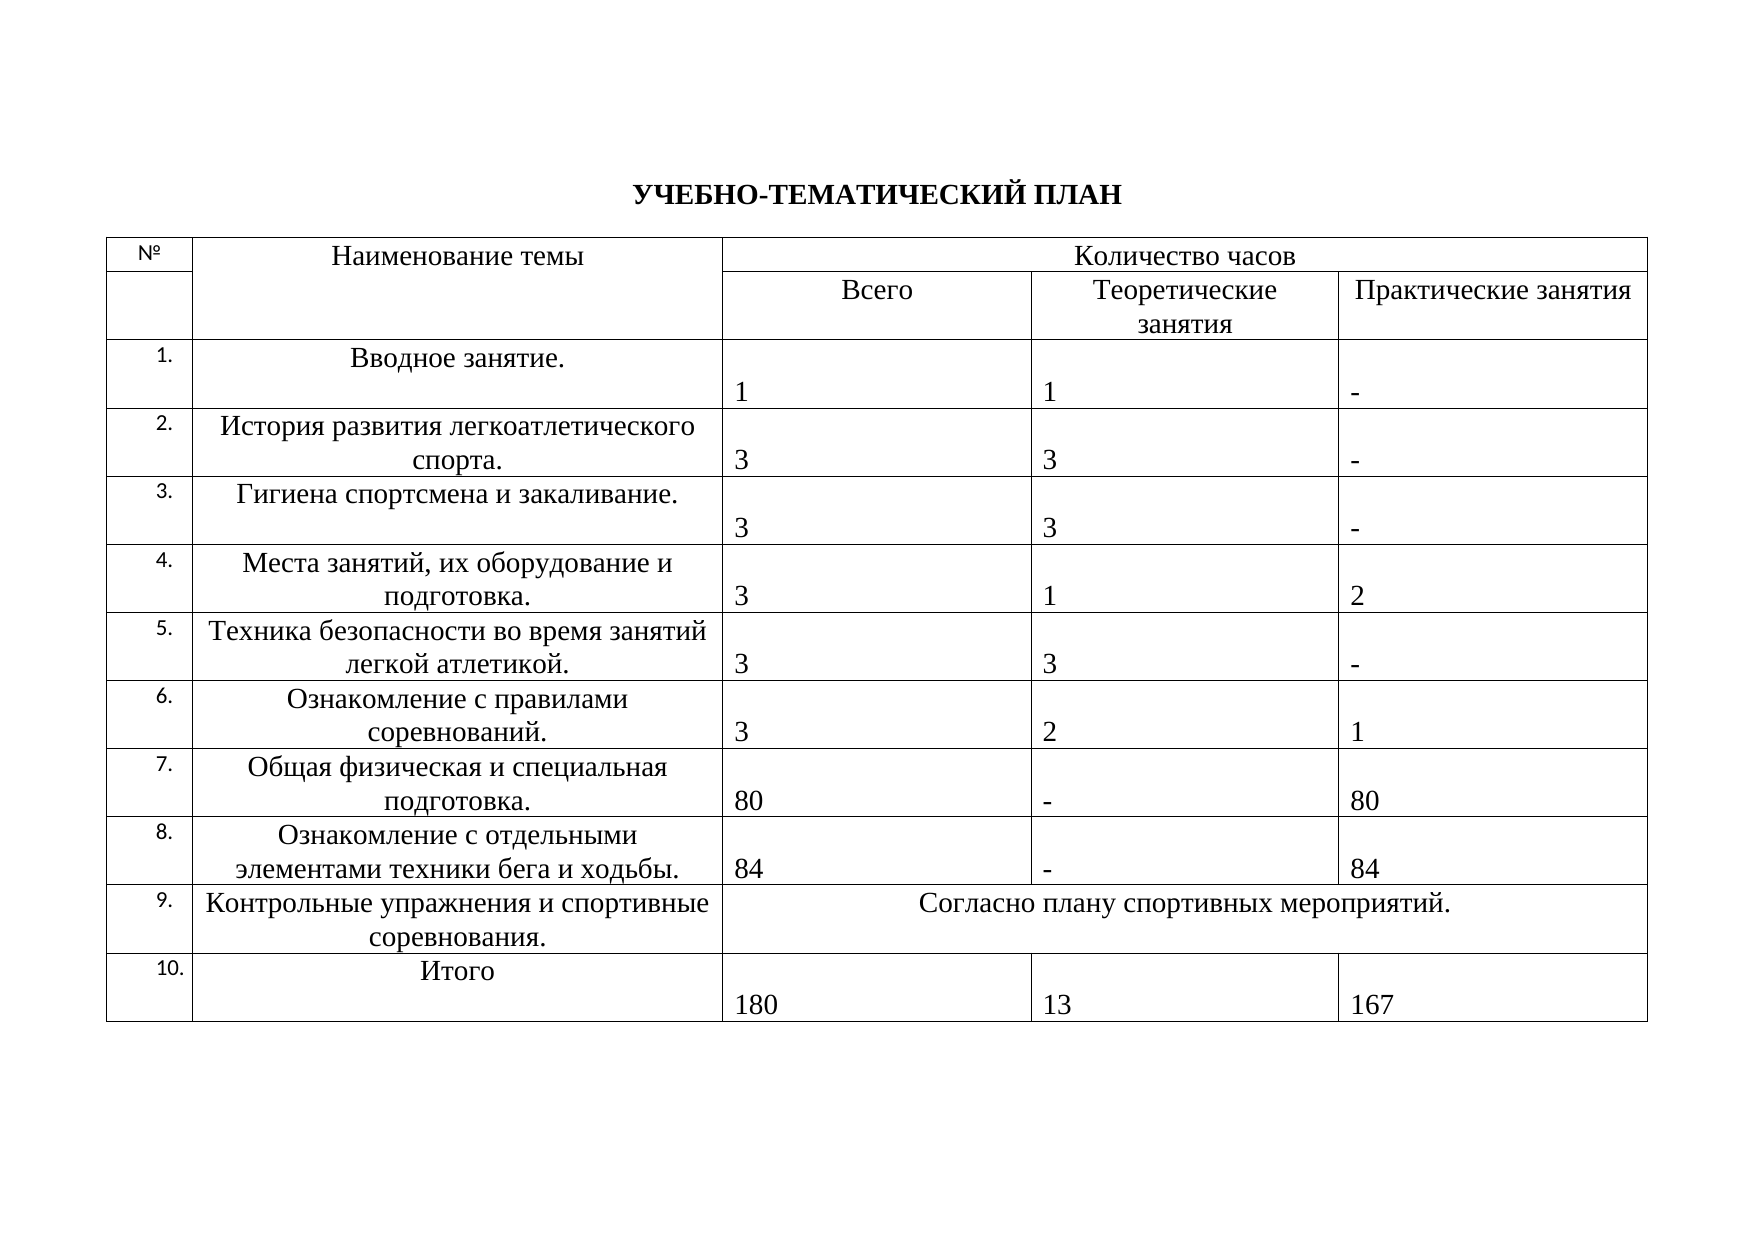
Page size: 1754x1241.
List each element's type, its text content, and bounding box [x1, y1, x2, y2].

table_cell - [1032, 749, 1338, 816]
table_cell [107, 681, 192, 748]
text УЧЕБНО-ТЕМАТИЧЕСКИЙ ПЛАН [118, 177, 1636, 211]
table_cell [107, 613, 192, 680]
table_cell Ознакомление с отдельными элементами техники бега и ходьбы. [193, 817, 722, 884]
table_cell 1 [1032, 545, 1338, 612]
table_cell 3 [723, 613, 1031, 680]
table_cell Гигиена спортсмена и закаливание. [193, 477, 722, 544]
table_cell 3 [723, 409, 1031, 476]
table_cell 3 [1032, 477, 1338, 544]
table_cell Всего [723, 272, 1031, 339]
table_cell - [1032, 817, 1338, 884]
table_header Количество часов [723, 238, 1647, 271]
table_cell 3 [723, 545, 1031, 612]
table_cell 1 [1339, 681, 1647, 748]
table_cell Практические занятия [1339, 272, 1647, 339]
table_cell 84 [1339, 817, 1647, 884]
table_cell [107, 409, 192, 476]
table_cell - [1339, 340, 1647, 407]
table_cell 1 [1032, 340, 1338, 407]
table_cell - [1339, 613, 1647, 680]
table_cell [107, 340, 192, 407]
table_cell [107, 545, 192, 612]
table_cell [107, 477, 192, 544]
table_cell 3 [723, 477, 1031, 544]
table_cell Общая физическая и специальная подготовка. [193, 749, 722, 816]
table_cell Согласно плану спортивных мероприятий. [723, 885, 1647, 952]
table_cell Техника безопасности во время занятий легкой атлетикой. [193, 613, 722, 680]
table_header Наименование темы [193, 238, 722, 339]
table_cell - [1339, 409, 1647, 476]
table_cell Вводное занятие. [193, 340, 722, 407]
table_cell 3 [1032, 613, 1338, 680]
table_cell Контрольные упражнения и спортивные соревнования. [193, 885, 722, 952]
table_cell 3 [723, 681, 1031, 748]
table_cell 3 [1032, 409, 1338, 476]
table_cell 180 [723, 954, 1031, 1021]
table_cell 84 [723, 817, 1031, 884]
table_cell Теоретические занятия [1032, 272, 1338, 339]
table_cell 2 [1339, 545, 1647, 612]
table_cell 2 [1032, 681, 1338, 748]
table_cell 1 [723, 340, 1031, 407]
table_cell Ознакомление с правилами соревнований. [193, 681, 722, 748]
table_cell Места занятий, их оборудование и подготовка. [193, 545, 722, 612]
table_cell [107, 954, 192, 1021]
table_cell 80 [723, 749, 1031, 816]
table_cell [107, 749, 192, 816]
table_cell История развития легкоатлетического спорта. [193, 409, 722, 476]
table_cell - [1339, 477, 1647, 544]
table_cell [107, 817, 192, 884]
table_cell 13 [1032, 954, 1338, 1021]
table_cell 80 [1339, 749, 1647, 816]
table_cell [107, 272, 192, 339]
table_cell [107, 885, 192, 952]
table_header № [107, 238, 192, 271]
table_cell Итого [193, 954, 722, 1021]
table_cell 167 [1339, 954, 1647, 1021]
